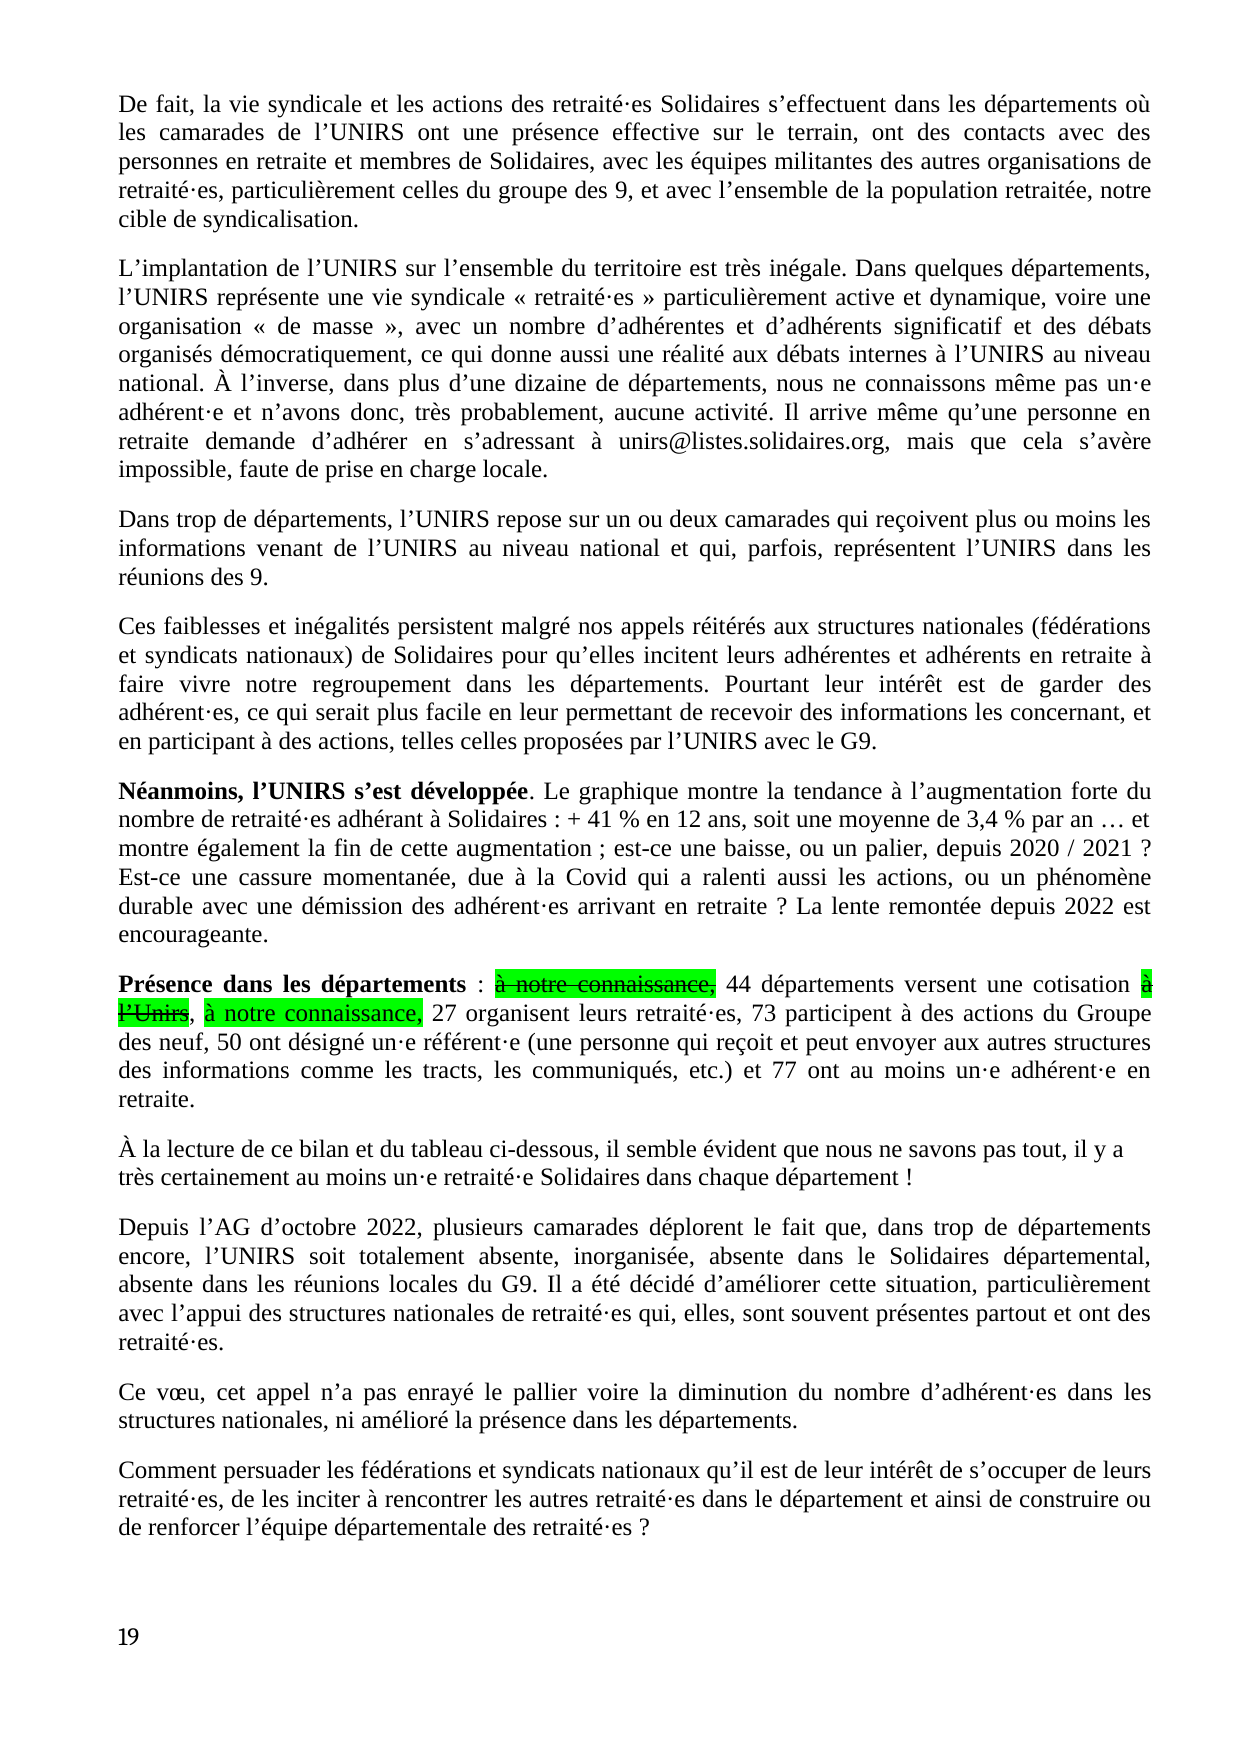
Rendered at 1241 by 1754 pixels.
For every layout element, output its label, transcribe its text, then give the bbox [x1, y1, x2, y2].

text Depuis l’AG d’octobre 2022, plusieurs camarades déplorent le fait que, dans trop de départements encore, l’UNIRS soit totalement absente, inorganisée, absente dans le Solidaires départemental, absente dans les réunions locales du G9. Il a été décidé d’améliorer cette situation, particulièrement avec l’appui des structures nationales de retraité·es qui, elles, sont souvent présentes partout et ont des retraité·es. [118, 1212, 1152, 1356]
text Néanmoins, l’UNIRS s’est développée. Le graphique montre la tendance à l’augmentation forte du nombre de retraité·es adhérant à Solidaires : + 41 % en 12 ans, soit une moyenne de 3,4 % par an … et montre également la fin de cette augmentation ; est-ce une baisse, ou un palier, depuis 2020 / 2021 ? Est-ce une cassure momentanée, due à la Covid qui a ralenti aussi les actions, ou un phénomène durable avec une démission des adhérent·es arrivant en retraite ? La lente remontée depuis 2022 est encourageante. [118, 776, 1152, 948]
text Ce vœu, cet appel n’a pas enrayé le pallier voire la diminution du nombre d’adhérent·es dans les structures nationales, ni amélioré la présence dans les départements. [118, 1377, 1152, 1434]
text Ces faiblesses et inégalités persistent malgré nos appels réitérés aux structures nationales (fédérations et syndicats nationaux) de Solidaires pour qu’elles incitent leurs adhérentes et adhérents en retraite à faire vivre notre regroupement dans les départements. Pourtant leur intérêt est de garder des adhérent·es, ce qui serait plus facile en leur permettant de recevoir des informations les concernant, et en participant à des actions, telles celles proposées par l’UNIRS avec le G9. [118, 611, 1152, 755]
text Dans trop de départements, l’UNIRS repose sur un ou deux camarades qui reçoivent plus ou moins les informations venant de l’UNIRS au niveau national et qui, parfois, représentent l’UNIRS dans les réunions des 9. [118, 504, 1152, 590]
text L’implantation de l’UNIRS sur l’ensemble du territoire est très inégale. Dans quelques départements, l’UNIRS représente une vie syndicale « retraité·es » particulièrement active et dynamique, voire une organisation « de masse », avec un nombre d’adhérentes et d’adhérents significatif et des débats organisés démocratiquement, ce qui donne aussi une réalité aux débats internes à l’UNIRS au niveau national. À l’inverse, dans plus d’une dizaine de départements, nous ne connaissons même pas un·e adhérent·e et n’avons donc, très probablement, aucune activité. Il arrive même qu’une personne en retraite demande d’adhérer en s’adressant à unirs@listes.solidaires.org, mais que cela s’avère impossible, faute de prise en charge locale. [118, 253, 1152, 483]
text De fait, la vie syndicale et les actions des retraité·es Solidaires s’effectuent dans les départements où les camarades de l’UNIRS ont une présence effective sur le terrain, ont des contacts avec des personnes en retraite et membres de Solidaires, avec les équipes militantes des autres organisations de retraité·es, particulièrement celles du groupe des 9, et avec l’ensemble de la population retraitée, notre cible de syndicalisation. [118, 89, 1152, 232]
text Présence dans les départements : à notre connaissance, 44 départements versent une cotisation à l’Unirs, à notre connaissance, 27 organisent leurs retraité·es, 73 participent à des actions du Groupe des neuf, 50 ont désigné un·e référent·e (une personne qui reçoit et peut envoyer aux autres structures des informations comme les tracts, les communiqués, etc.) et 77 ont au moins un·e adhérent·e en retraite. [118, 969, 1152, 1113]
text À la lecture de ce bilan et du tableau ci-dessous, il semble évident que nous ne savons pas tout, il y a très certainement au moins un·e retraité·e Solidaires dans chaque département ! [118, 1134, 1152, 1191]
text Comment persuader les fédérations et syndicats nationaux qu’il est de leur intérêt de s’occuper de leurs retraité·es, de les inciter à rencontrer les autres retraité·es dans le département et ainsi de construire ou de renforcer l’équipe départementale des retraité·es ? [118, 1455, 1152, 1541]
